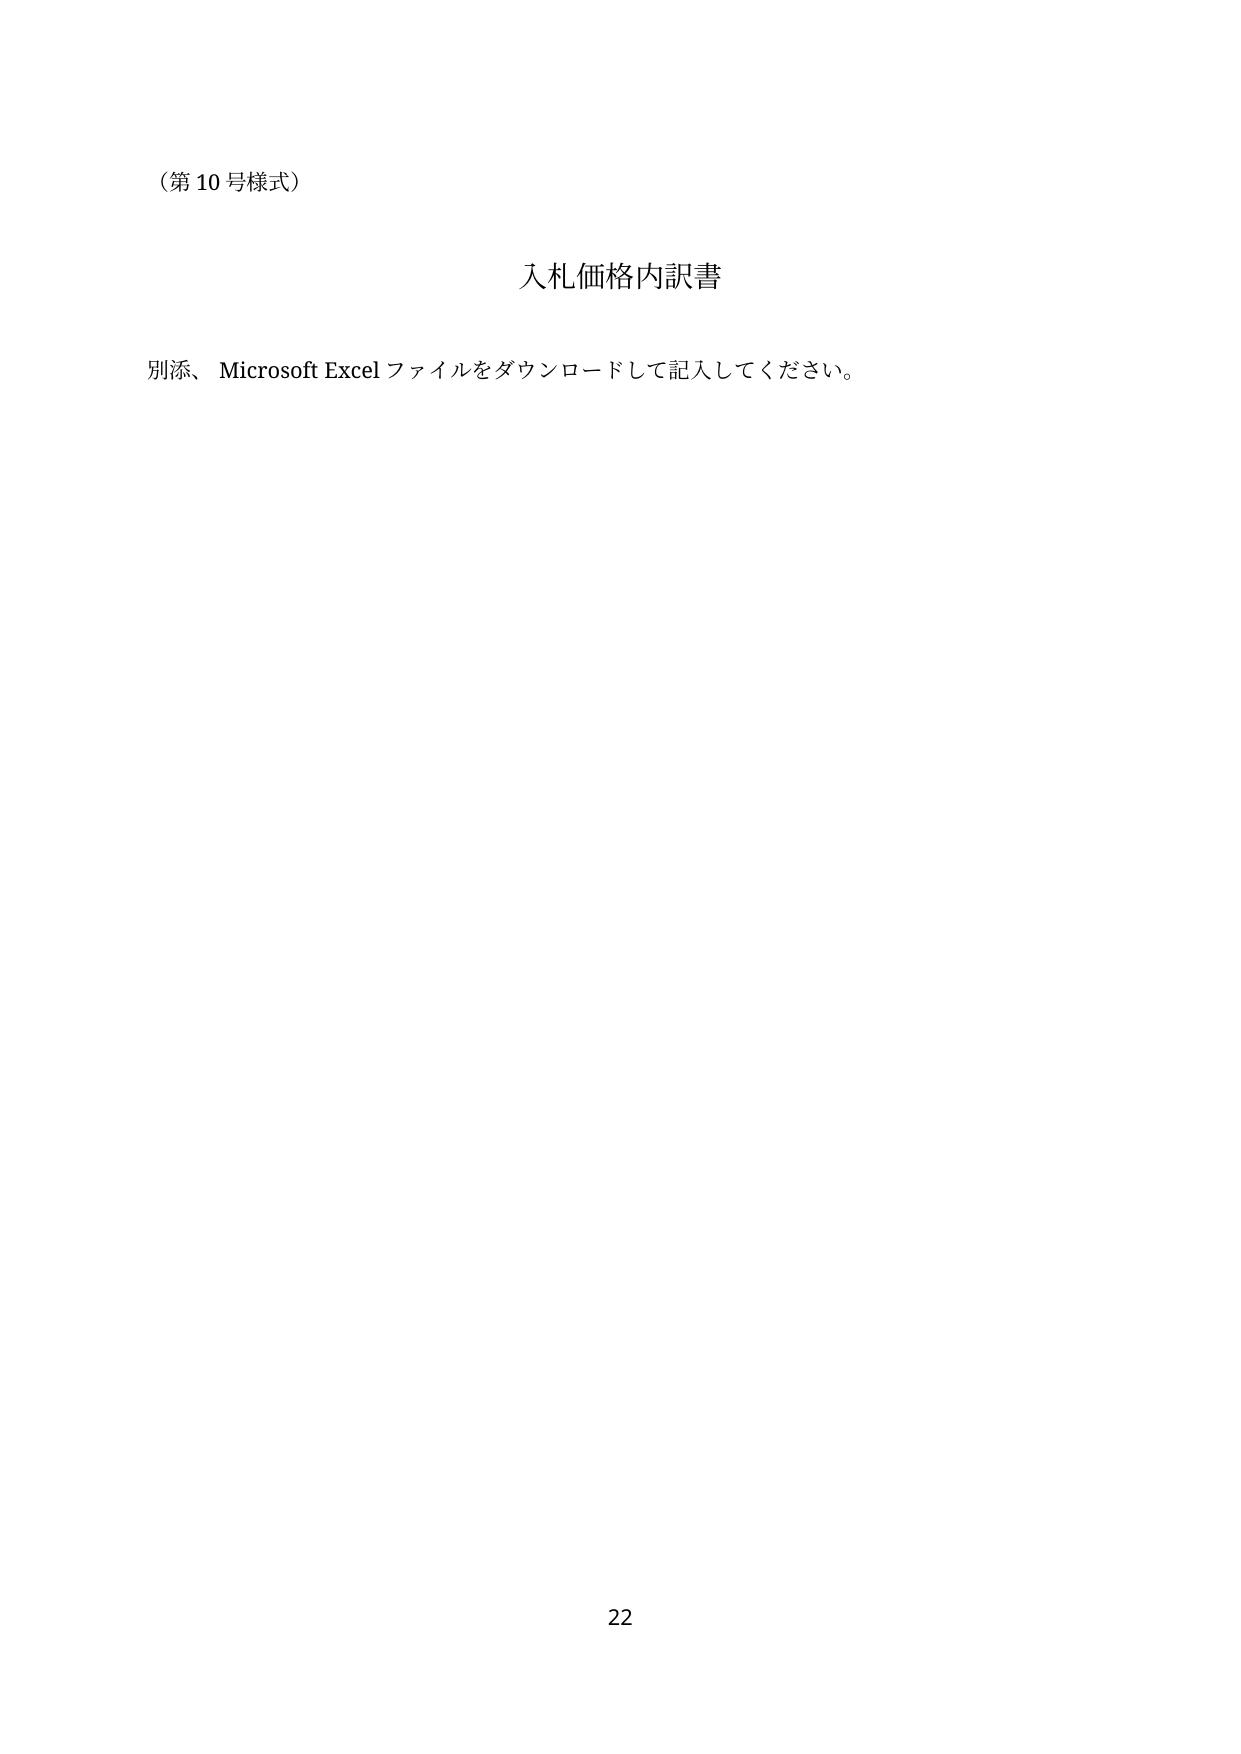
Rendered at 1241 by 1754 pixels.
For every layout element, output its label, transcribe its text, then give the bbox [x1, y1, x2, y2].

text 入札価格内訳書 [148, 237, 1092, 312]
text 別添、 Microsoft Excelファイルをダウンロードして記入してください。 [148, 350, 1092, 387]
text （第10号様式） [148, 162, 1092, 200]
